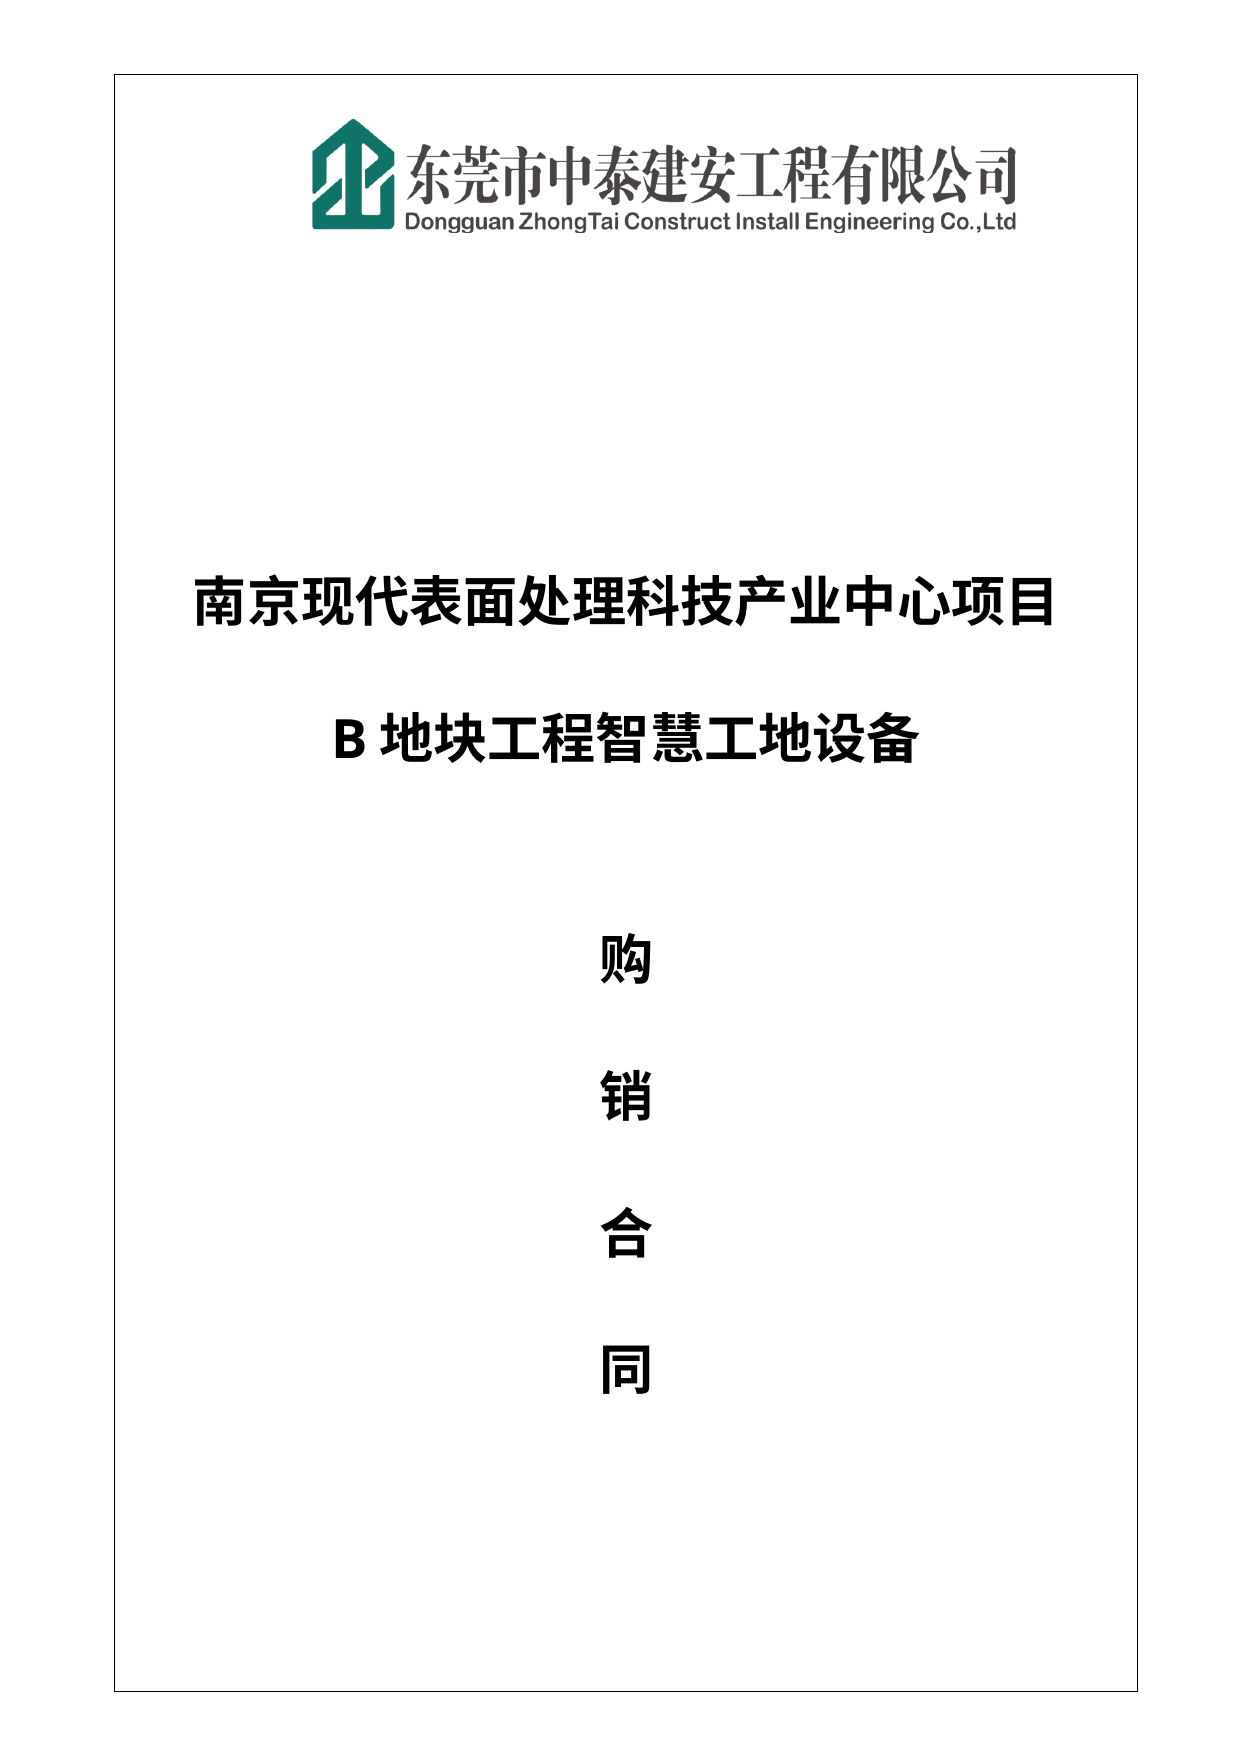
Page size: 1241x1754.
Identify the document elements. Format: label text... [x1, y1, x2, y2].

text 同 [123, 1317, 1129, 1415]
text B地块工程智慧工地设备 [123, 686, 1129, 783]
text 合 [123, 1181, 1129, 1278]
picture [312, 119, 1016, 233]
text 销 [123, 1044, 1129, 1142]
text 购 [123, 907, 1129, 1005]
text 南京现代表面处理科技产业中心项目 [123, 549, 1129, 647]
